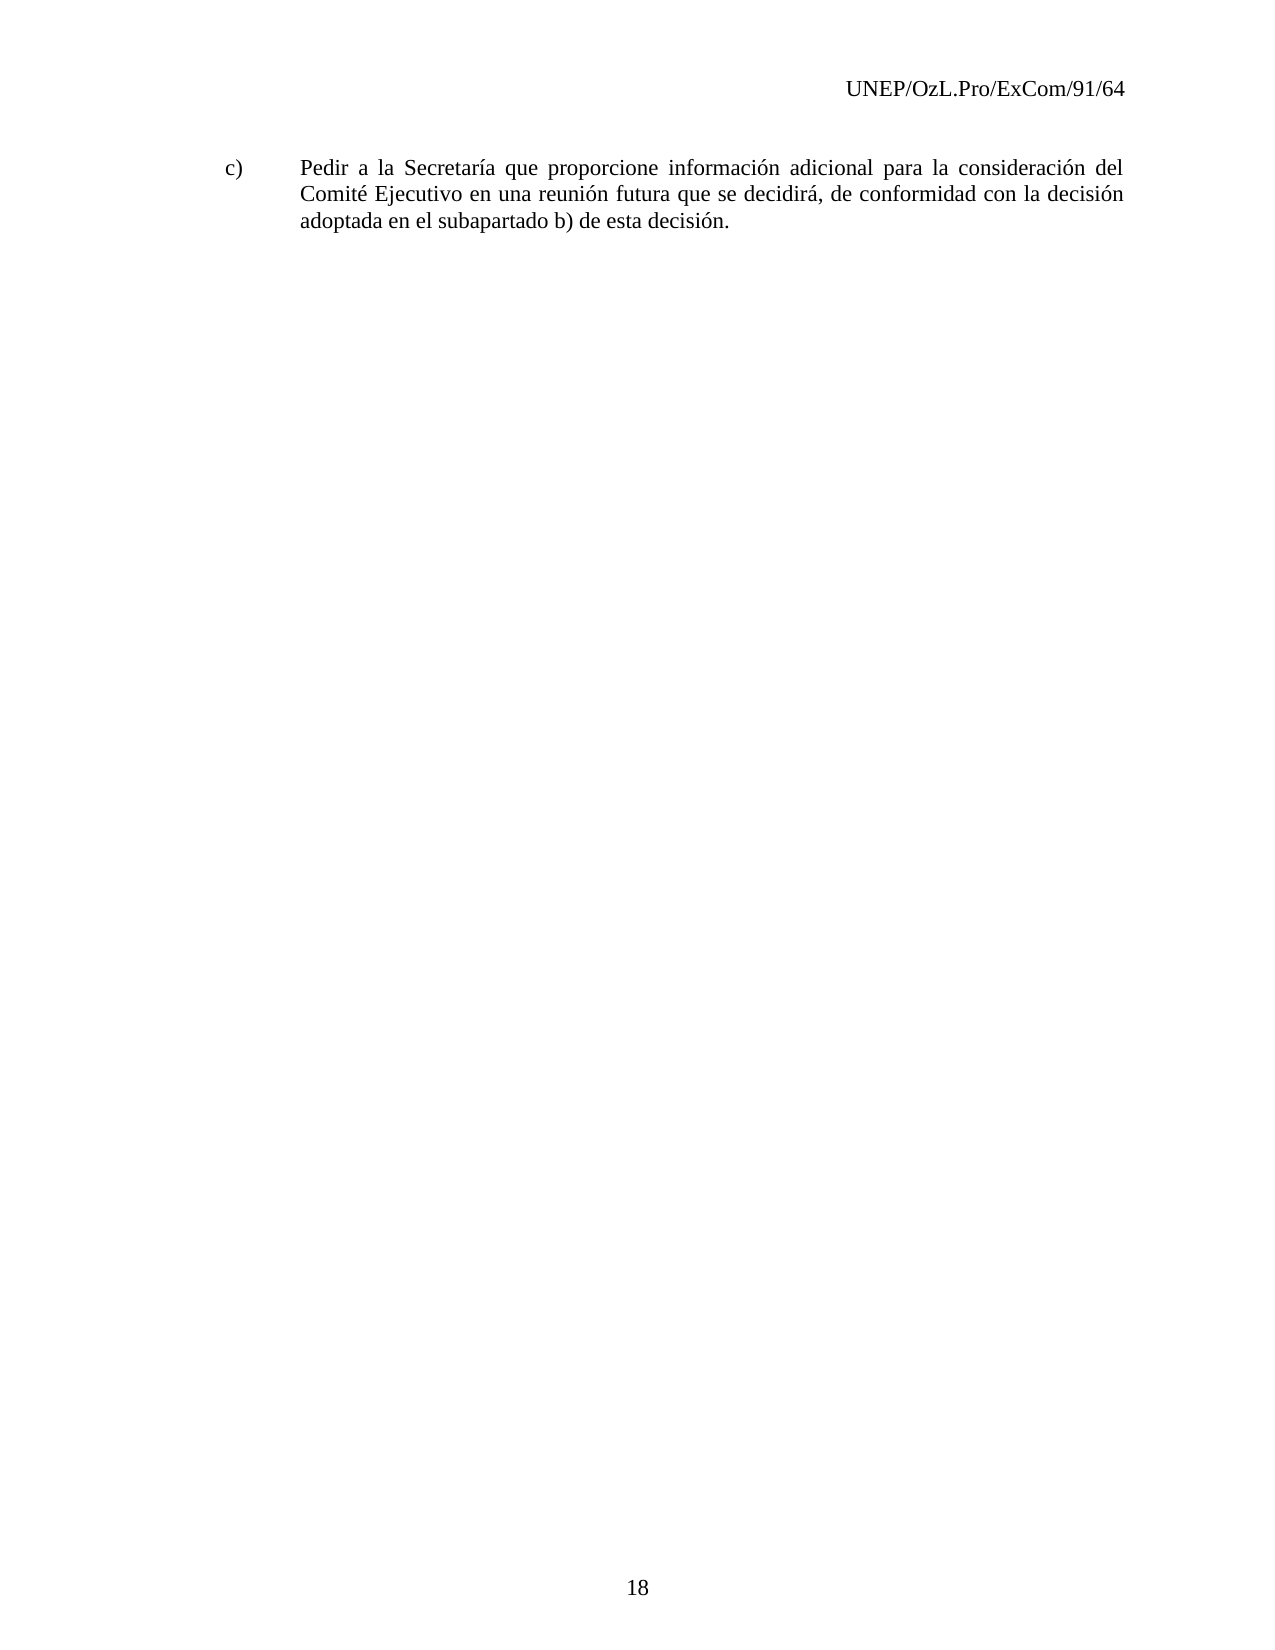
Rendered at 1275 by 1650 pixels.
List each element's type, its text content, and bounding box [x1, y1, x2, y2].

subtitle Pedir a la Secretaría que proporcione información adicional para la consideración del Comité Ejecutivo en una reunión futura que se decidirá, de conformidad con la decisión adoptada en el subapartado b) de esta decisión. [225, 154, 1125, 233]
